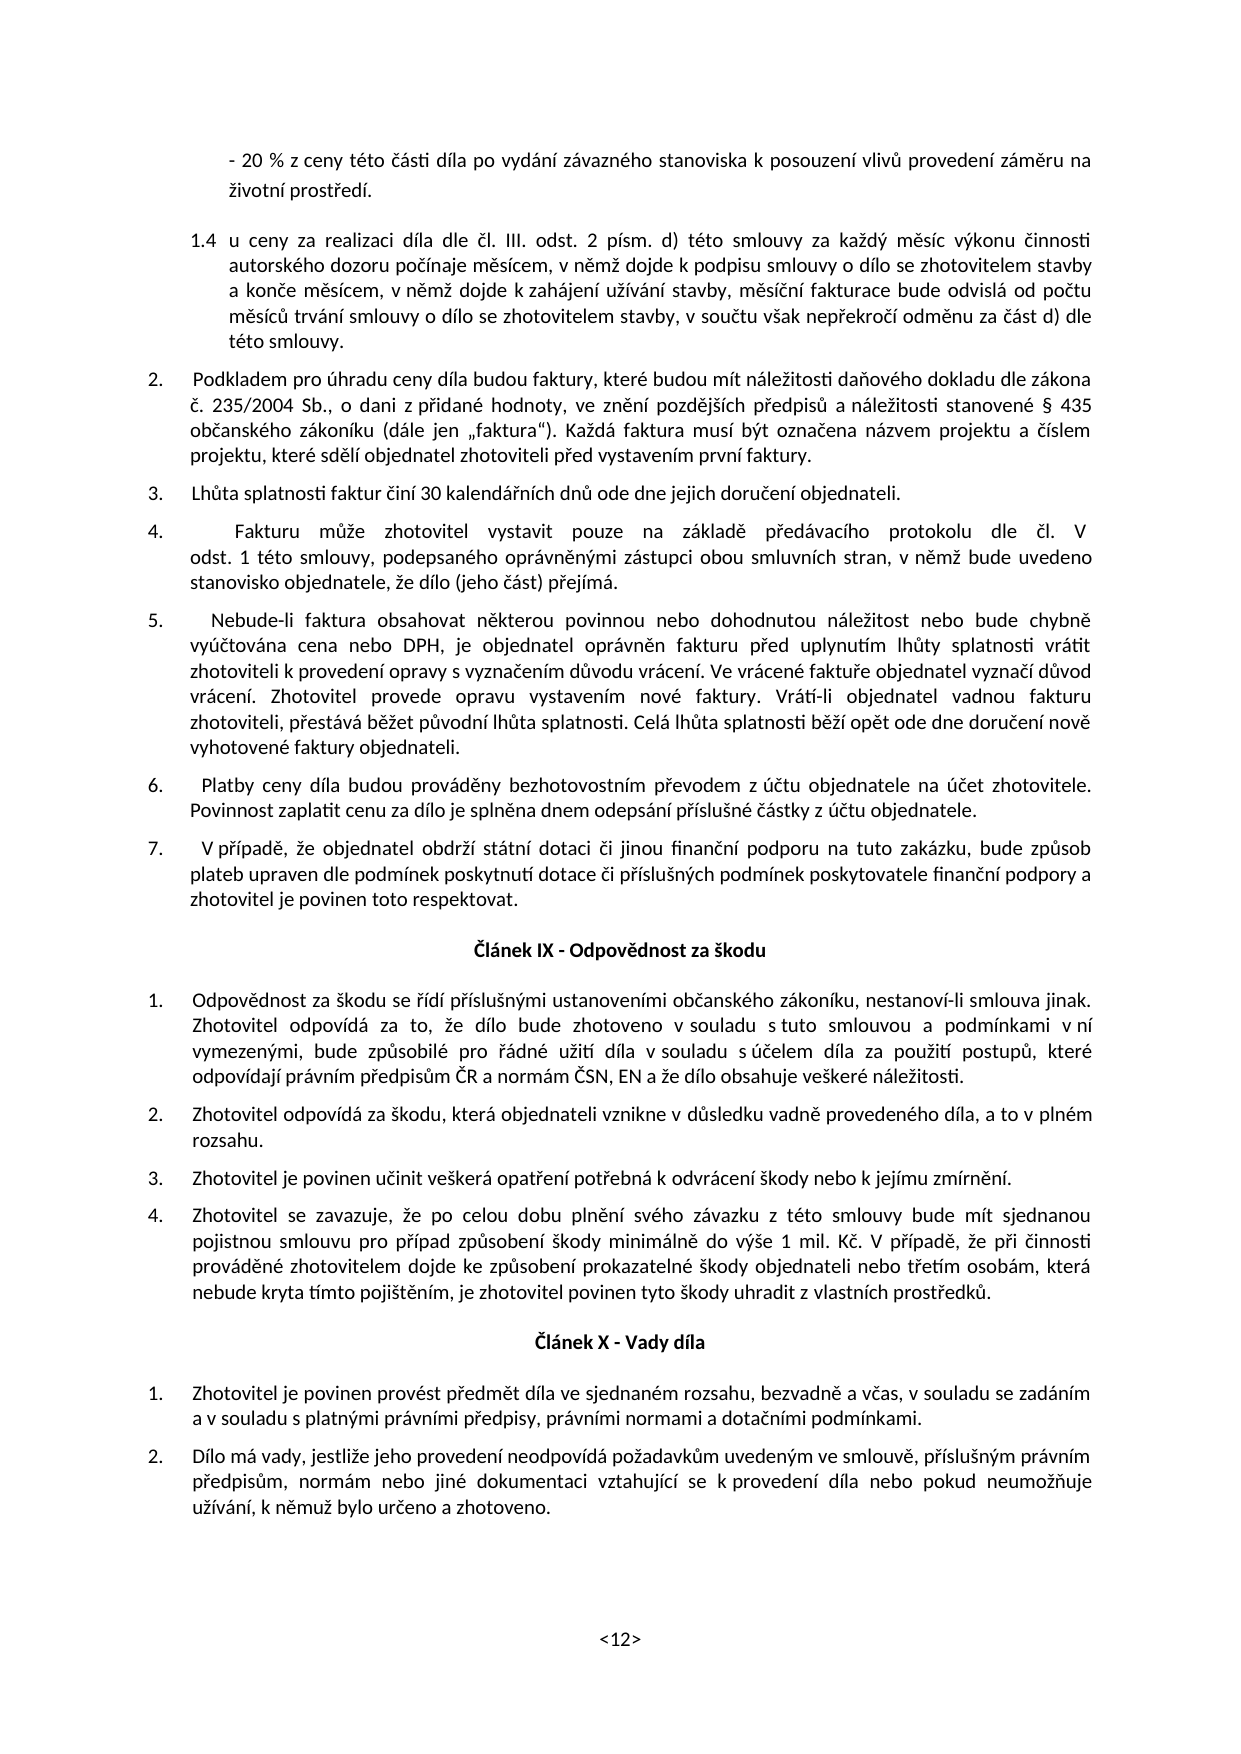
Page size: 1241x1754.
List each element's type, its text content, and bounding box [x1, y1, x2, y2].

list Nebude-li faktura obsahovat některou povinnou nebo dohodnutou náležitost nebo bude chybně vyúčtována cena nebo DPH, je objednatel oprávněn fakturu před uplynutím lhůty splatnosti vrátit zhotoviteli k provedení opravy s vyznačením důvodu vrácení. Ve vrácené faktuře objednatel vyznačí důvod vrácení. Zhotovitel provede opravu vystavením nové faktury. Vrátí-li objednatel vadnou fakturu zhotoviteli, přestává běžet původní lhůta splatnosti. Celá lhůta splatnosti běží opět ode dne doručení nově vyhotovené faktury objednateli. [148, 607, 1092, 760]
list Zhotovitel se zavazuje, že po celou dobu plnění svého závazku z této smlouvy bude mít sjednanou pojistnou smlouvu pro případ způsobení škody minimálně do výše 1 mil. Kč. V případě, že při činnosti prováděné zhotovitelem dojde ke způsobení prokazatelné škody objednateli nebo třetím osobám, která nebude kryta tímto pojištěním, je zhotovitel povinen tyto škody uhradit z vlastních prostředků. [148, 1203, 1092, 1304]
list V případě, že objednatel obdrží státní dotaci či jinou finanční podporu na tuto zakázku, bude způsob plateb upraven dle podmínek poskytnutí dotace či příslušných podmínek poskytovatele finanční podpory a zhotovitel je povinen toto respektovat. [148, 836, 1092, 912]
list Zhotovitel je povinen učinit veškerá opatření potřebná k odvrácení škody nebo k jejímu zmírnění. [148, 1165, 1092, 1190]
list Podkladem pro úhradu ceny díla budou faktury, které budou mít náležitosti daňového dokladu dle zákona č. 235/2004 Sb., o dani z přidané hodnoty, ve znění pozdějších předpisů a náležitosti stanovené § 435 občanského zákoníku (dále jen „faktura“). Každá faktura musí být označena názvem projektu a číslem projektu, které sdělí objednatel zhotoviteli před vystavením první faktury. [148, 366, 1092, 468]
text Článek IX - Odpovědnost za škodu [148, 937, 1092, 962]
list Dílo má vady, jestliže jeho provedení neodpovídá požadavkům uvedeným ve smlouvě, příslušným právním předpisům, normám nebo jiné dokumentaci vztahující se k provedení díla nebo pokud neumožňuje užívání, k němuž bylo určeno a zhotoveno. [148, 1443, 1092, 1519]
list Zhotovitel je povinen provést předmět díla ve sjednaném rozsahu, bezvadně a včas, v souladu se zadáním a v souladu s platnými právními předpisy, právními normami a dotačními podmínkami. [148, 1380, 1092, 1431]
list - 20 % z ceny této části díla po vydání závazného stanoviska k posouzení vlivů provedení záměru na životní prostředí. [229, 148, 1092, 202]
list Zhotovitel odpovídá za škodu, která objednateli vznikne v důsledku vadně provedeného díla, a to v plném rozsahu. [148, 1101, 1092, 1152]
text Článek X - Vady díla [148, 1329, 1092, 1355]
list Platby ceny díla budou prováděny bezhotovostním převodem z účtu objednatele na účet zhotovitele. Povinnost zaplatit cenu za dílo je splněna dnem odepsání příslušné částky z účtu objednatele. [148, 772, 1092, 823]
list Fakturu může zhotovitel vystavit pouze na základě předávacího protokolu dle čl. V odst. 1 této smlouvy, podepsaného oprávněnými zástupci obou smluvních stran, v němž bude uvedeno stanovisko objednatele, že dílo (jeho část) přejímá. [148, 518, 1092, 595]
list Lhůta splatnosti faktur činí 30 kalendářních dnů ode dne jejich doručení objednateli. [148, 481, 1092, 506]
list u ceny za realizaci díla dle čl. III. odst. 2 písm. d) této smlouvy za každý měsíc výkonu činnosti autorského dozoru počínaje měsícem, v němž dojde k podpisu smlouvy o dílo se zhotovitelem stavby a konče měsícem, v němž dojde k zahájení užívání stavby, měsíční fakturace bude odvislá od počtu měsíců trvání smlouvy o dílo se zhotovitelem stavby, v součtu však nepřekročí odměnu za část d) dle této smlouvy. [190, 227, 1092, 354]
list Odpovědnost za škodu se řídí příslušnými ustanoveními občanského zákoníku, nestanoví-li smlouva jinak. Zhotovitel odpovídá za to, že dílo bude zhotoveno v souladu s tuto smlouvou a podmínkami v ní vymezenými, bude způsobilé pro řádné užití díla v souladu s účelem díla za použití postupů, které odpovídají právním předpisům ČR a normám ČSN, EN a že dílo obsahuje veškeré náležitosti. [148, 987, 1092, 1089]
